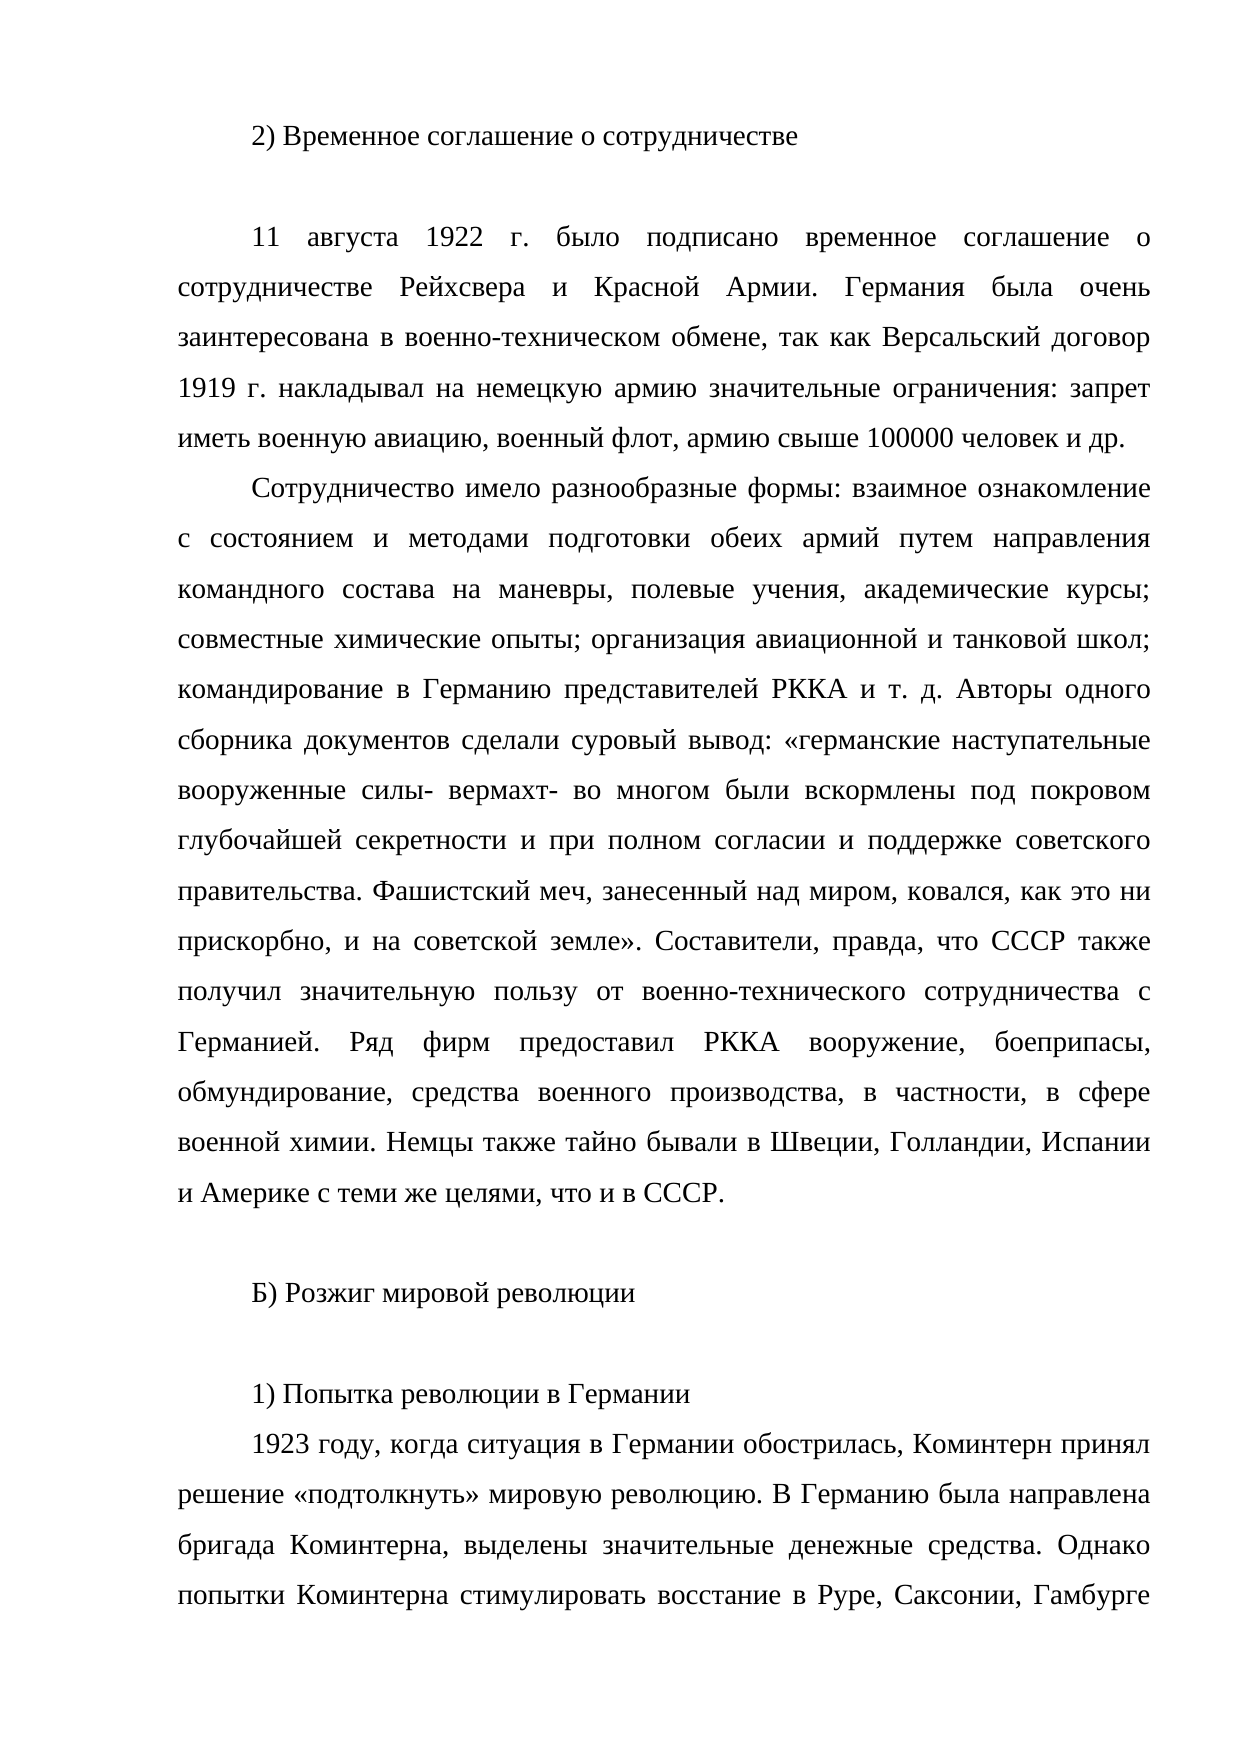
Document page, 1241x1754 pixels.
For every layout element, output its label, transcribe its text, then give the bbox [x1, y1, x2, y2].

text 11 августа 1922 г. было подписано временное соглашение о сотрудничестве Рейхсвера и Красной Армии. Германия была очень заинтересована в военно-техническом обмене, так как Версальский договор 1919 г. накладывал на немецкую армию значительные ограничения: запрет иметь военную авиацию, военный флот, армию свыше 100000 человек и др. [177, 219, 1152, 453]
text Сотрудничество имело разнообразные формы: взаимное ознакомление с состоянием и методами подготовки обеих армий путем направления командного состава на маневры, полевые учения, академические курсы; совместные химические опыты; организация авиационной и танковой школ; командирование в Германию представителей РККА и т. д. Авторы одного сборника документов сделали суровый вывод: «германские наступательные вооруженные силы- вермахт- во многом были вскормлены под покровом глубочайшей секретности и при полном согласии и поддержке советского правительства. Фашистский меч, занесенный над миром, ковался, как это ни прискорбно, и на советской земле». Составители, правда, что СССР также получил значительную пользу от военно-технического сотрудничества с Германией. Ряд фирм предоставил РККА вооружение, боеприпасы, обмундирование, средства военного производства, в частности, в сфере военной химии. Немцы также тайно бывали в Швеции, Голландии, Испании и Америке с теми же целями, что и в СССР. [177, 470, 1152, 1208]
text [177, 1426, 1152, 1611]
text 2) Временное соглашение о сотрудничестве [177, 118, 1152, 152]
text 1) Попытка революции в Германии [177, 1376, 1152, 1409]
text Б) Розжиг мировой революции [177, 1275, 1152, 1309]
